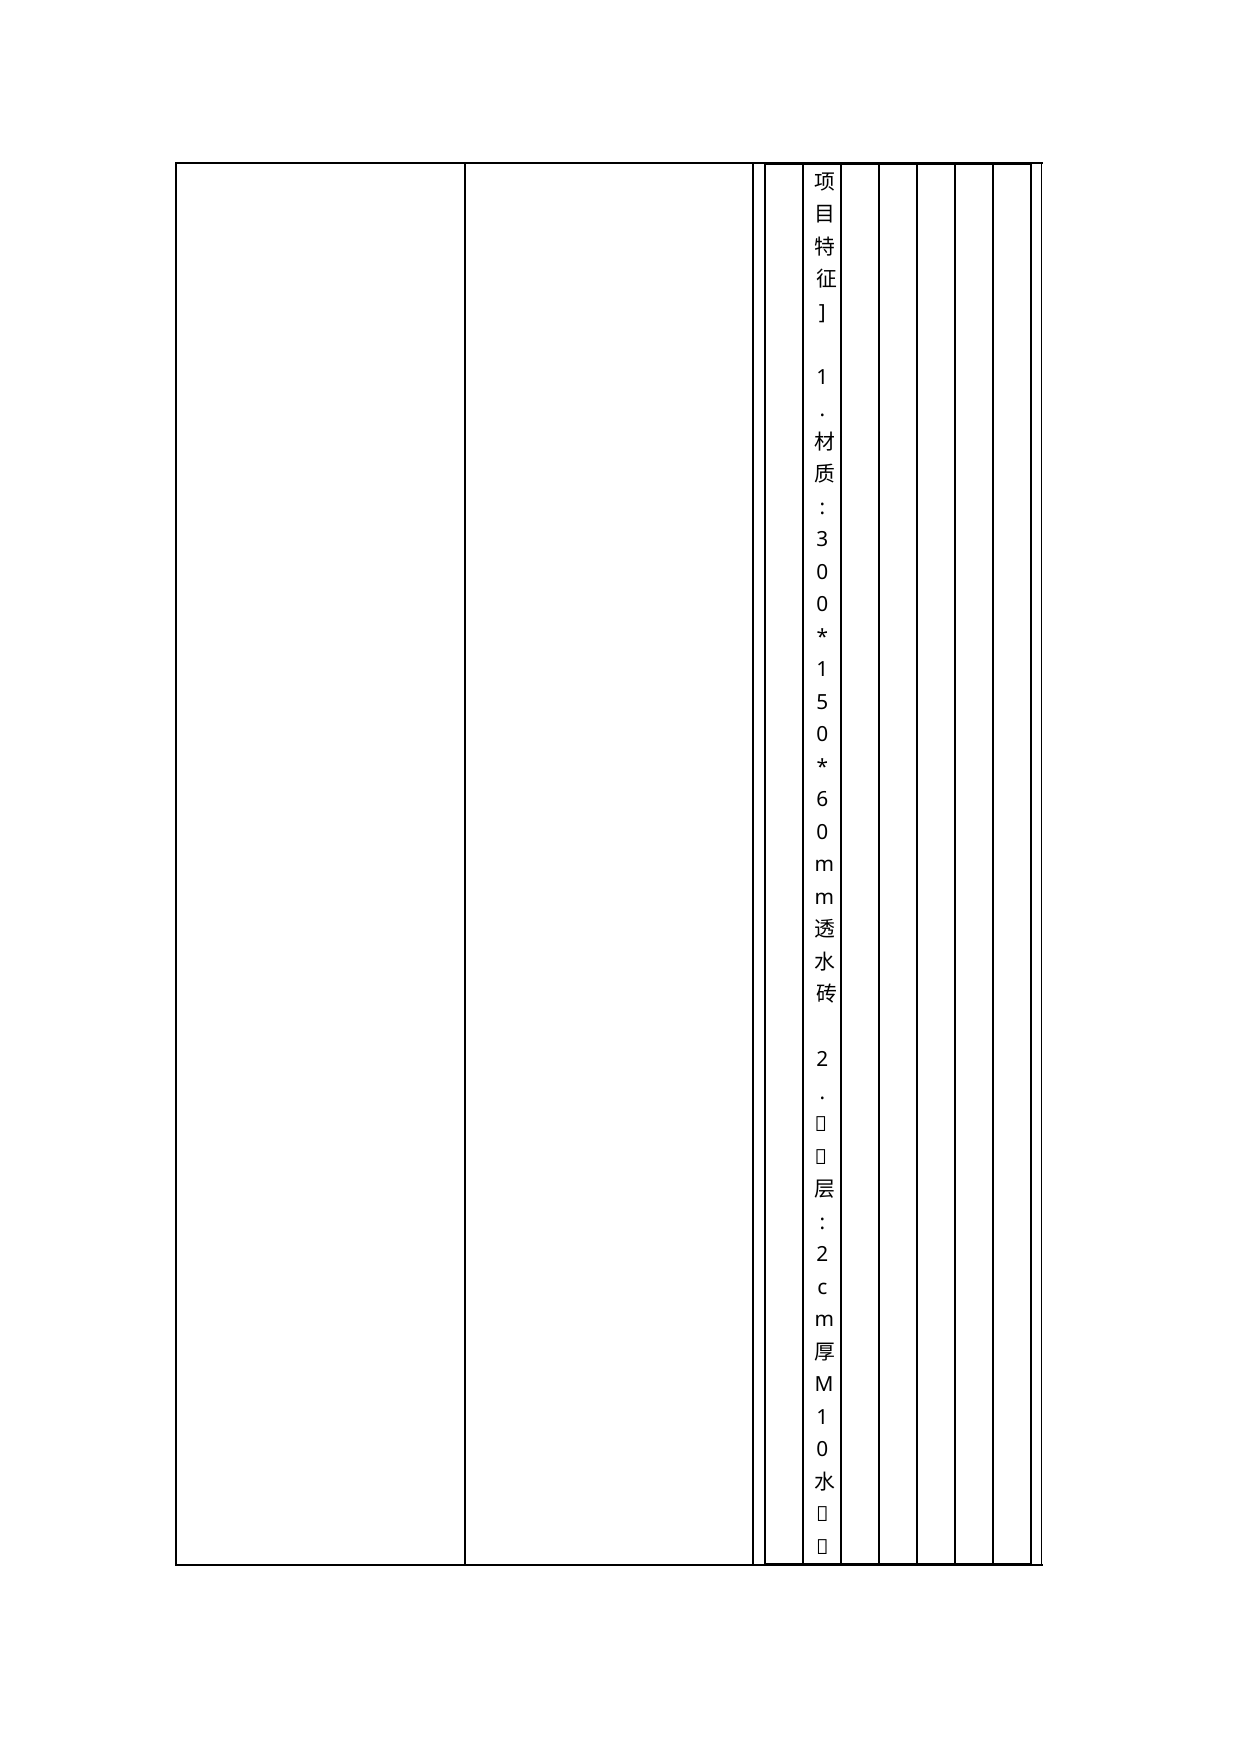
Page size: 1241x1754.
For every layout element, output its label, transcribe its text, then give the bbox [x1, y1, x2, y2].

table_cell [804, 165, 840, 1563]
table_cell [956, 165, 992, 1563]
table_cell 1 [177, 164, 464, 1564]
table_cell [466, 164, 752, 1564]
table_cell [1032, 164, 1041, 1564]
table_cell [842, 165, 878, 1563]
table_cell [994, 165, 1030, 1563]
table_cell [754, 164, 764, 1564]
table_cell [918, 165, 954, 1563]
table_cell [880, 165, 916, 1563]
table_cell [766, 165, 802, 1563]
